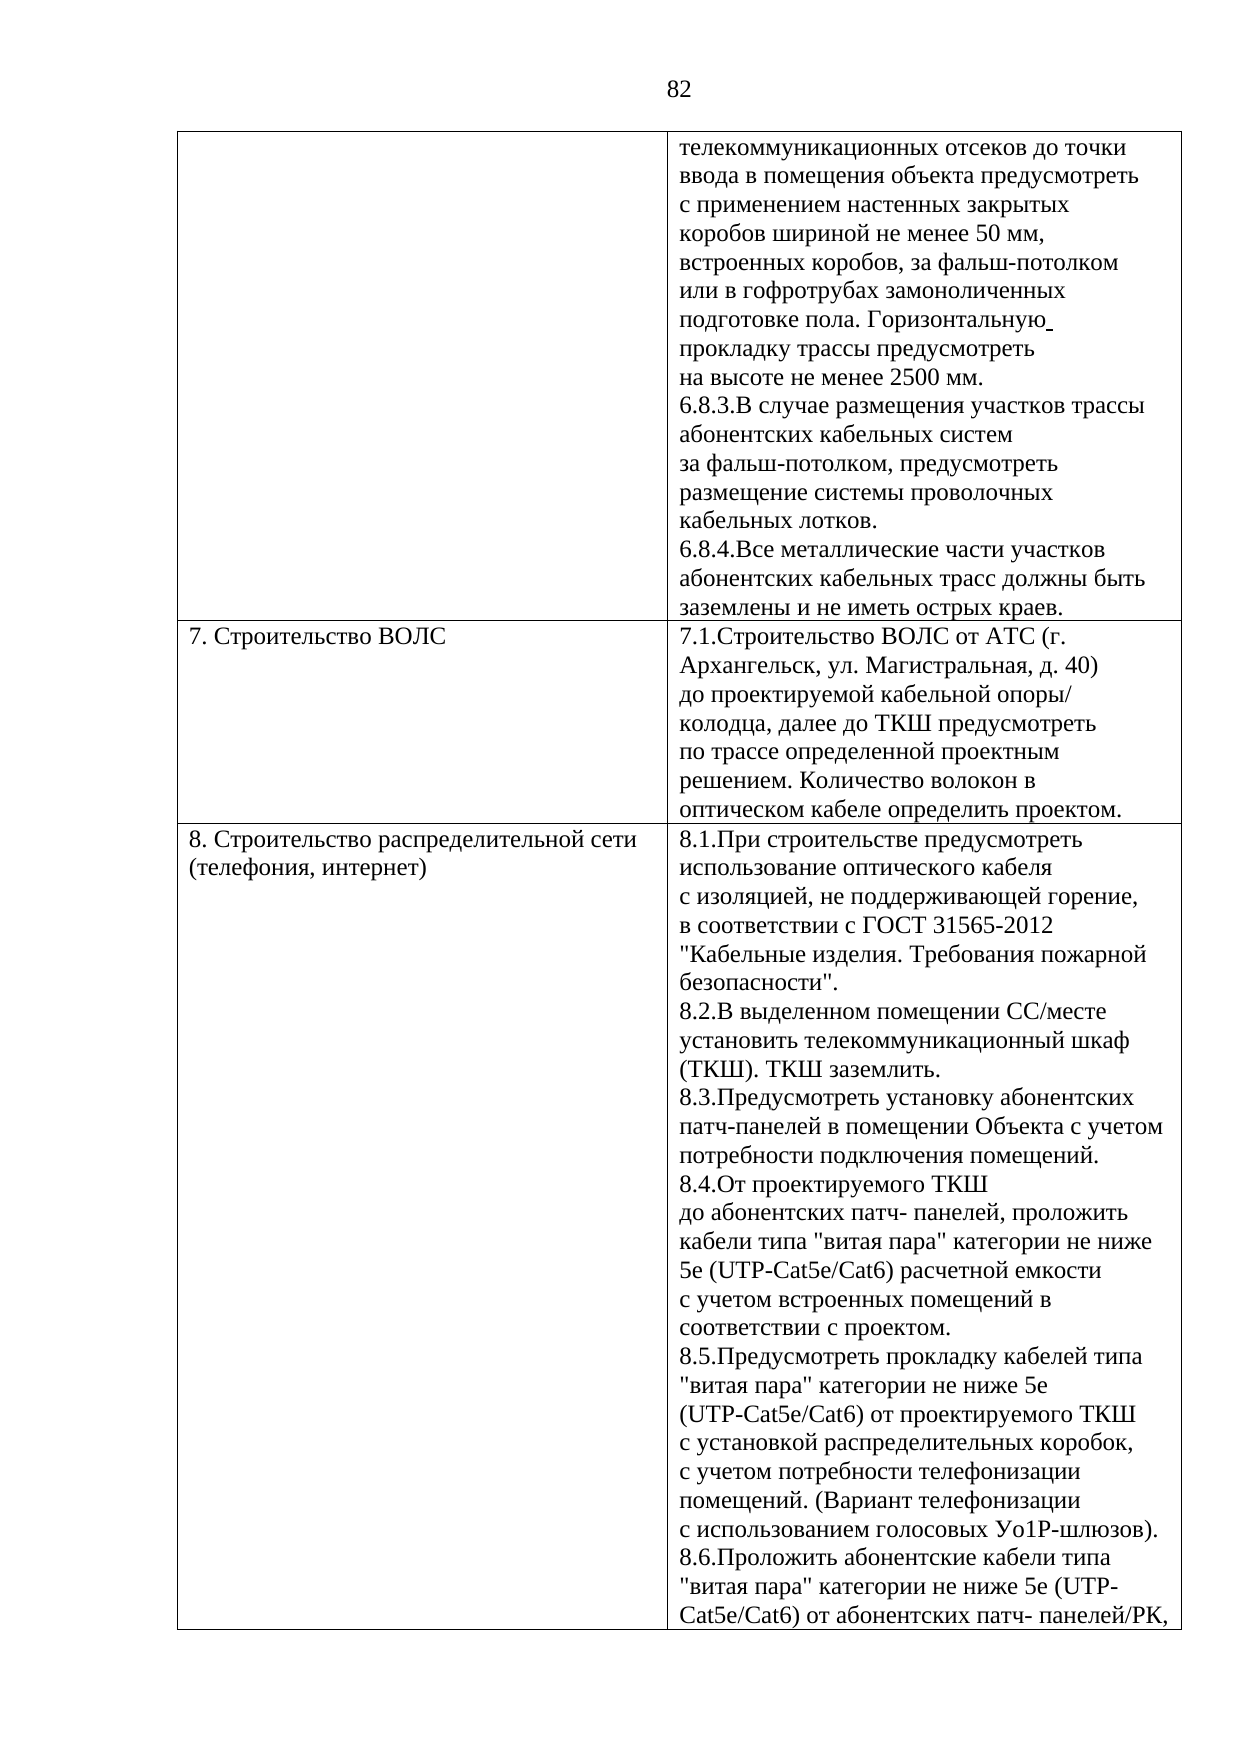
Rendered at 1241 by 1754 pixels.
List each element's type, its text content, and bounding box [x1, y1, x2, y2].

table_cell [668, 132, 1181, 620]
table_cell 7.1.Строительство ВОЛС от АТС (г. Архангельск, ул. Магистральная, д. 40) до проектируемой кабельной опоры/ колодца, далее до ТКШ предусмотреть по трассе определенной проектным решением. Количество волокон в оптическом кабеле определить проектом. [668, 621, 1181, 823]
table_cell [668, 824, 1181, 1629]
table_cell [178, 824, 667, 1629]
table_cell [178, 132, 667, 620]
table_cell 7. Строительство ВОЛС [178, 621, 667, 823]
